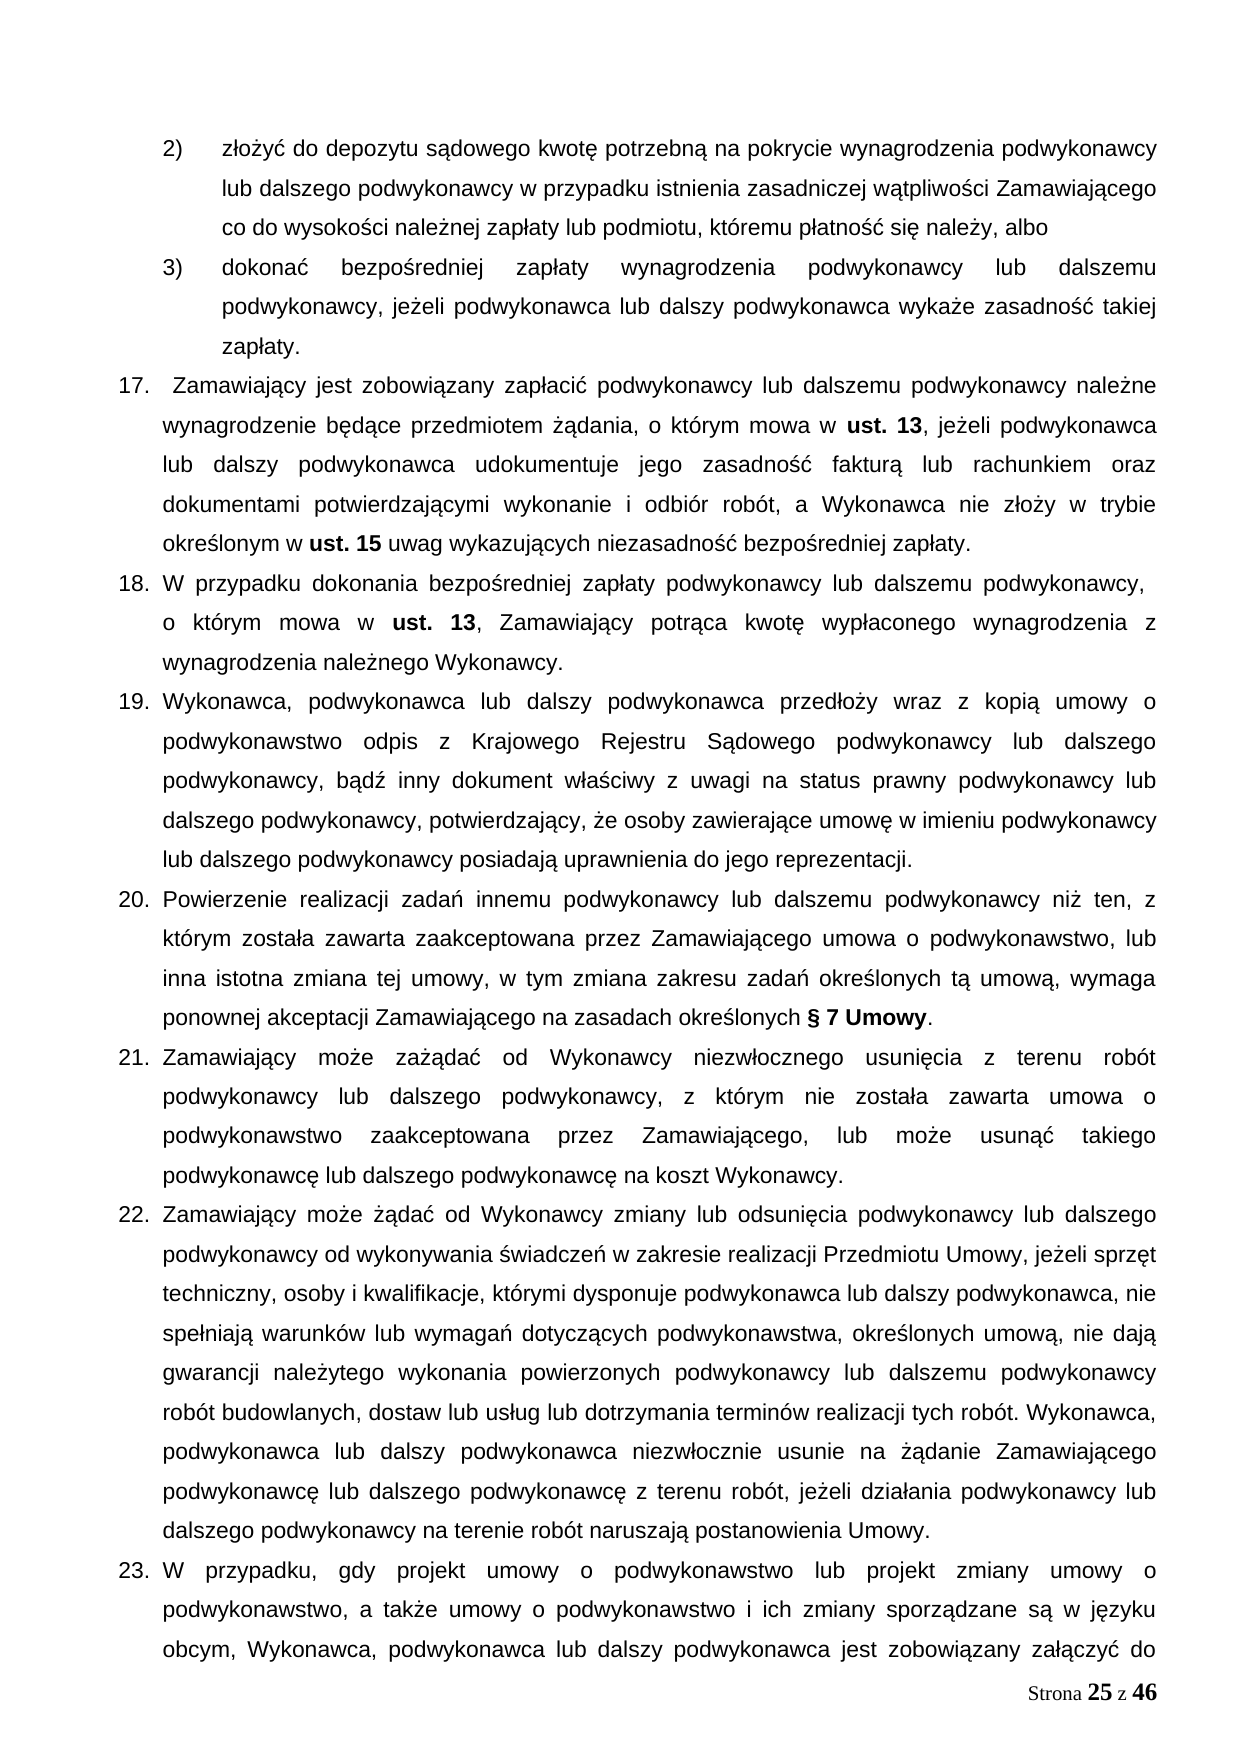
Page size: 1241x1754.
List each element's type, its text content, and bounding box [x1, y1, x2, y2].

list Zamawiający jest zobowiązany zapłacić podwykonawcy lub dalszemu podwykonawcy należne wynagrodzenie będące przedmiotem żądania, o którym mowa w ust. 13, jeżeli podwykonawca lub dalszy podwykonawca udokumentuje jego zasadność fakturą lub rachunkiem oraz dokumentami potwierdzającymi wykonanie i odbiór robót, a Wykonawca nie złoży w trybie określonym w ust. 15 uwag wykazujących niezasadność bezpośredniej zapłaty. [118, 372, 1157, 557]
list Powierzenie realizacji zadań innemu podwykonawcy lub dalszemu podwykonawcy niż ten, z którym została zawarta zaakceptowana przez Zamawiającego umowa o podwykonawstwo, lub inna istotna zmiana tej umowy, w tym zmiana zakresu zadań określonych tą umową, wymaga ponownej akceptacji Zamawiającego na zasadach określonych § 7 Umowy. [118, 886, 1157, 1030]
list dokonać bezpośredniej zapłaty wynagrodzenia podwykonawcy lub dalszemu podwykonawcy, jeżeli podwykonawca lub dalszy podwykonawca wykaże zasadność takiej zapłaty. [162, 254, 1157, 359]
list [118, 1557, 1157, 1662]
list złożyć do depozytu sądowego kwotę potrzebną na pokrycie wynagrodzenia podwykonawcy lub dalszego podwykonawcy w przypadku istnienia zasadniczej wątpliwości Zamawiającego co do wysokości należnej zapłaty lub podmiotu, któremu płatność się należy, albo [162, 135, 1157, 241]
list Zamawiający może żądać od Wykonawcy zmiany lub odsunięcia podwykonawcy lub dalszego podwykonawcy od wykonywania świadczeń w zakresie realizacji Przedmiotu Umowy, jeżeli sprzęt techniczny, osoby i kwalifikacje, którymi dysponuje podwykonawca lub dalszy podwykonawca, nie spełniają warunków lub wymagań dotyczących podwykonawstwa, określonych umową, nie dają gwarancji należytego wykonania powierzonych podwykonawcy lub dalszemu podwykonawcy robót budowlanych, dostaw lub usług lub dotrzymania terminów realizacji tych robót. Wykonawca, podwykonawca lub dalszy podwykonawca niezwłocznie usunie na żądanie Zamawiającego podwykonawcę lub dalszego podwykonawcę z terenu robót, jeżeli działania podwykonawcy lub dalszego podwykonawcy na terenie robót naruszają postanowienia Umowy. [118, 1201, 1157, 1543]
list Wykonawca, podwykonawca lub dalszy podwykonawca przedłoży wraz z kopią umowy o podwykonawstwo odpis z Krajowego Rejestru Sądowego podwykonawcy lub dalszego podwykonawcy, bądź inny dokument właściwy z uwagi na status prawny podwykonawcy lub dalszego podwykonawcy, potwierdzający, że osoby zawierające umowę w imieniu podwykonawcy lub dalszego podwykonawcy posiadają uprawnienia do jego reprezentacji. [118, 688, 1157, 872]
list Zamawiający może zażądać od Wykonawcy niezwłocznego usunięcia z terenu robót podwykonawcy lub dalszego podwykonawcy, z którym nie została zawarta umowa o podwykonawstwo zaakceptowana przez Zamawiającego, lub może usunąć takiego podwykonawcę lub dalszego podwykonawcę na koszt Wykonawcy. [118, 1043, 1157, 1188]
list W przypadku dokonania bezpośredniej zapłaty podwykonawcy lub dalszemu podwykonawcy, o którym mowa w ust. 13, Zamawiający potrąca kwotę wypłaconego wynagrodzenia z wynagrodzenia należnego Wykonawcy. [118, 570, 1157, 675]
